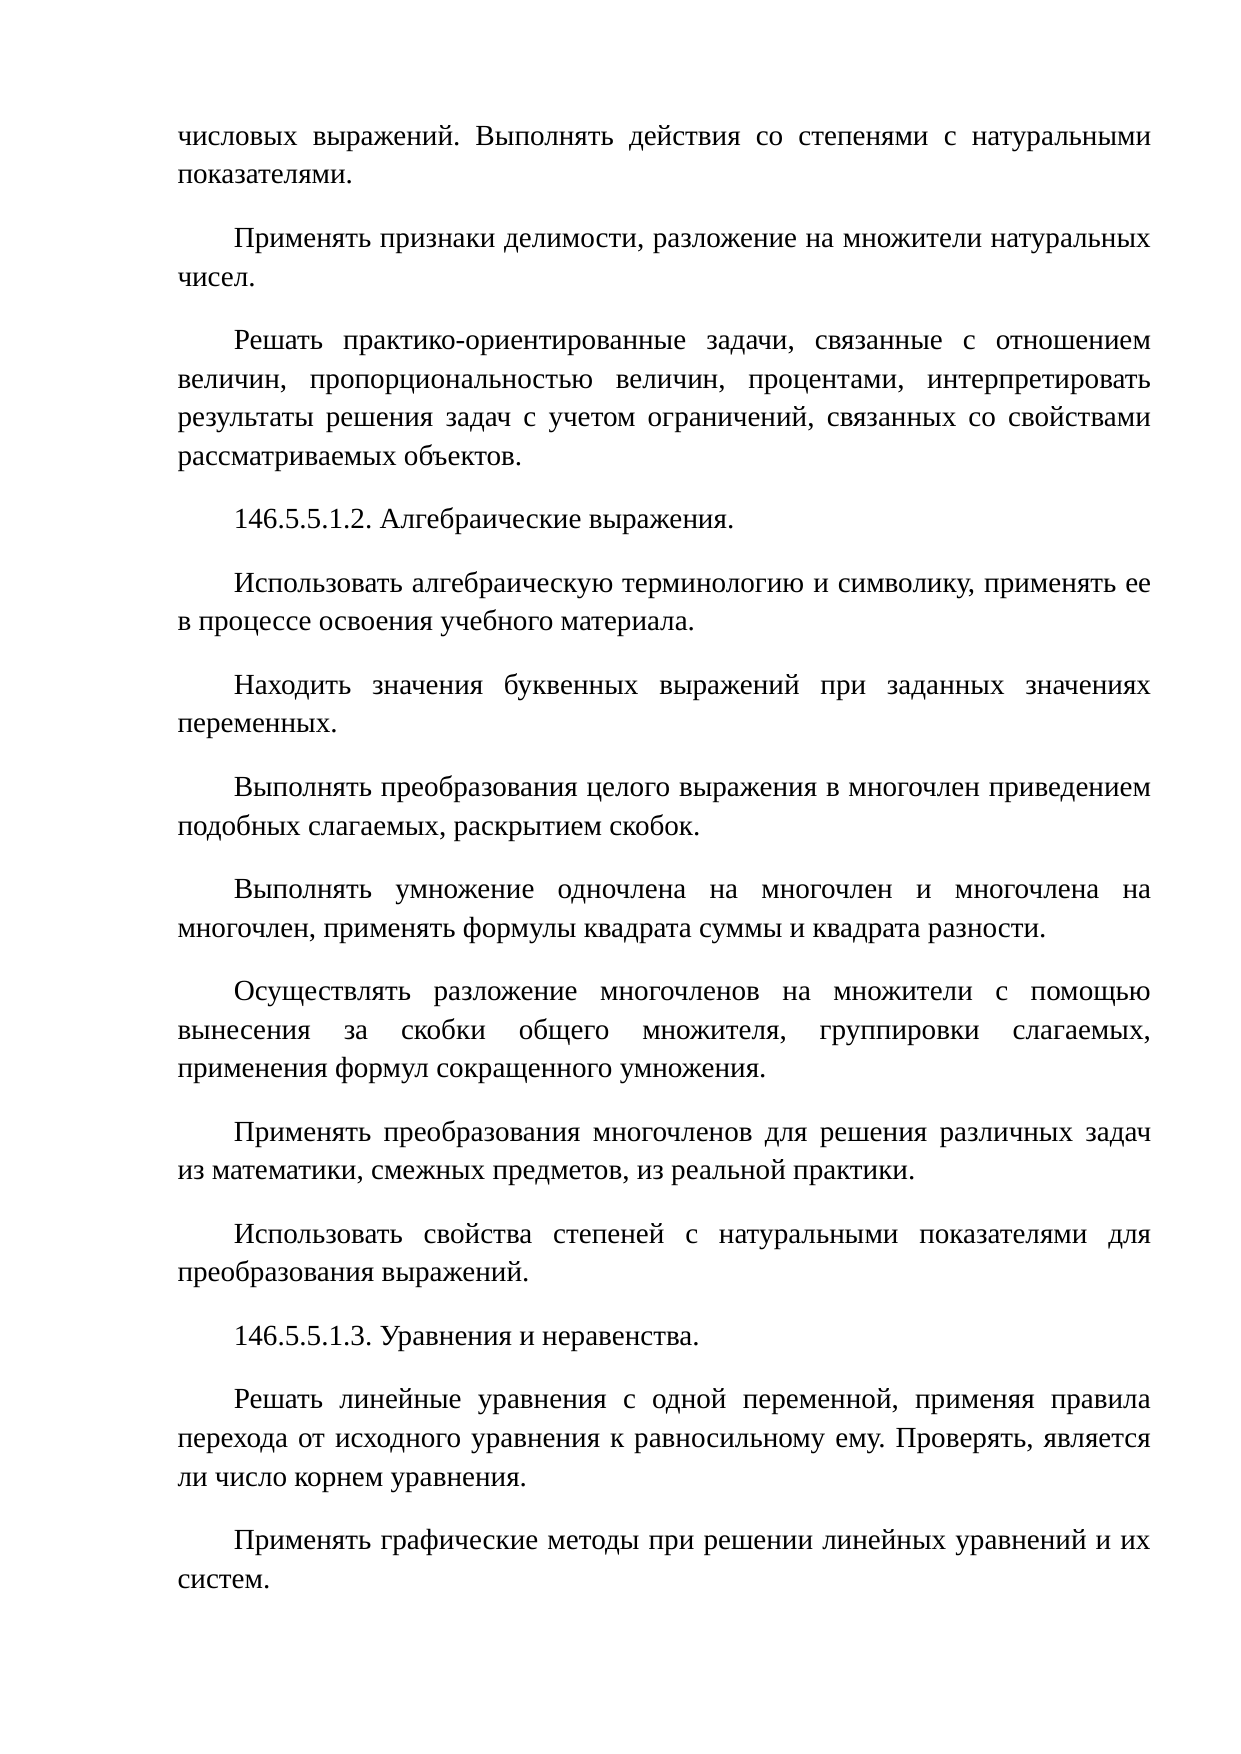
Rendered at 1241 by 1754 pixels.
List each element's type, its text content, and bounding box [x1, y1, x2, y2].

text 146.5.5.1.3. Уравнения и неравенства. [177, 1318, 1152, 1352]
text Применять признаки делимости, разложение на множители натуральных чисел. [177, 220, 1152, 292]
text Решать линейные уравнения с одной переменной, применяя правила перехода от исходного уравнения к равносильному ему. Проверять, является ли число корнем уравнения. [177, 1382, 1152, 1492]
text Выполнять преобразования целого выражения в многочлен приведением подобных слагаемых, раскрытием скобок. [177, 769, 1152, 841]
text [177, 118, 1152, 190]
text Находить значения буквенных выражений при заданных значениях переменных. [177, 667, 1152, 739]
text Решать практико-ориентированные задачи, связанные с отношением величин, пропорциональностью величин, процентами, интерпретировать результаты решения задач с учетом ограничений, связанных со свойствами рассматриваемых объектов. [177, 322, 1152, 471]
text Выполнять умножение одночлена на многочлен и многочлена на многочлен, применять формулы квадрата суммы и квадрата разности. [177, 871, 1152, 943]
text Применять графические методы при решении линейных уравнений и их систем. [177, 1522, 1152, 1594]
text Использовать свойства степеней с натуральными показателями для преобразования выражений. [177, 1216, 1152, 1288]
text Применять преобразования многочленов для решения различных задач из математики, смежных предметов, из реальной практики. [177, 1114, 1152, 1186]
text 146.5.5.1.2. Алгебраические выражения. [177, 501, 1152, 535]
text Использовать алгебраическую терминологию и символику, применять ее в процессе освоения учебного материала. [177, 565, 1152, 637]
text Осуществлять разложение многочленов на множители с помощью вынесения за скобки общего множителя, группировки слагаемых, применения формул сокращенного умножения. [177, 973, 1152, 1084]
